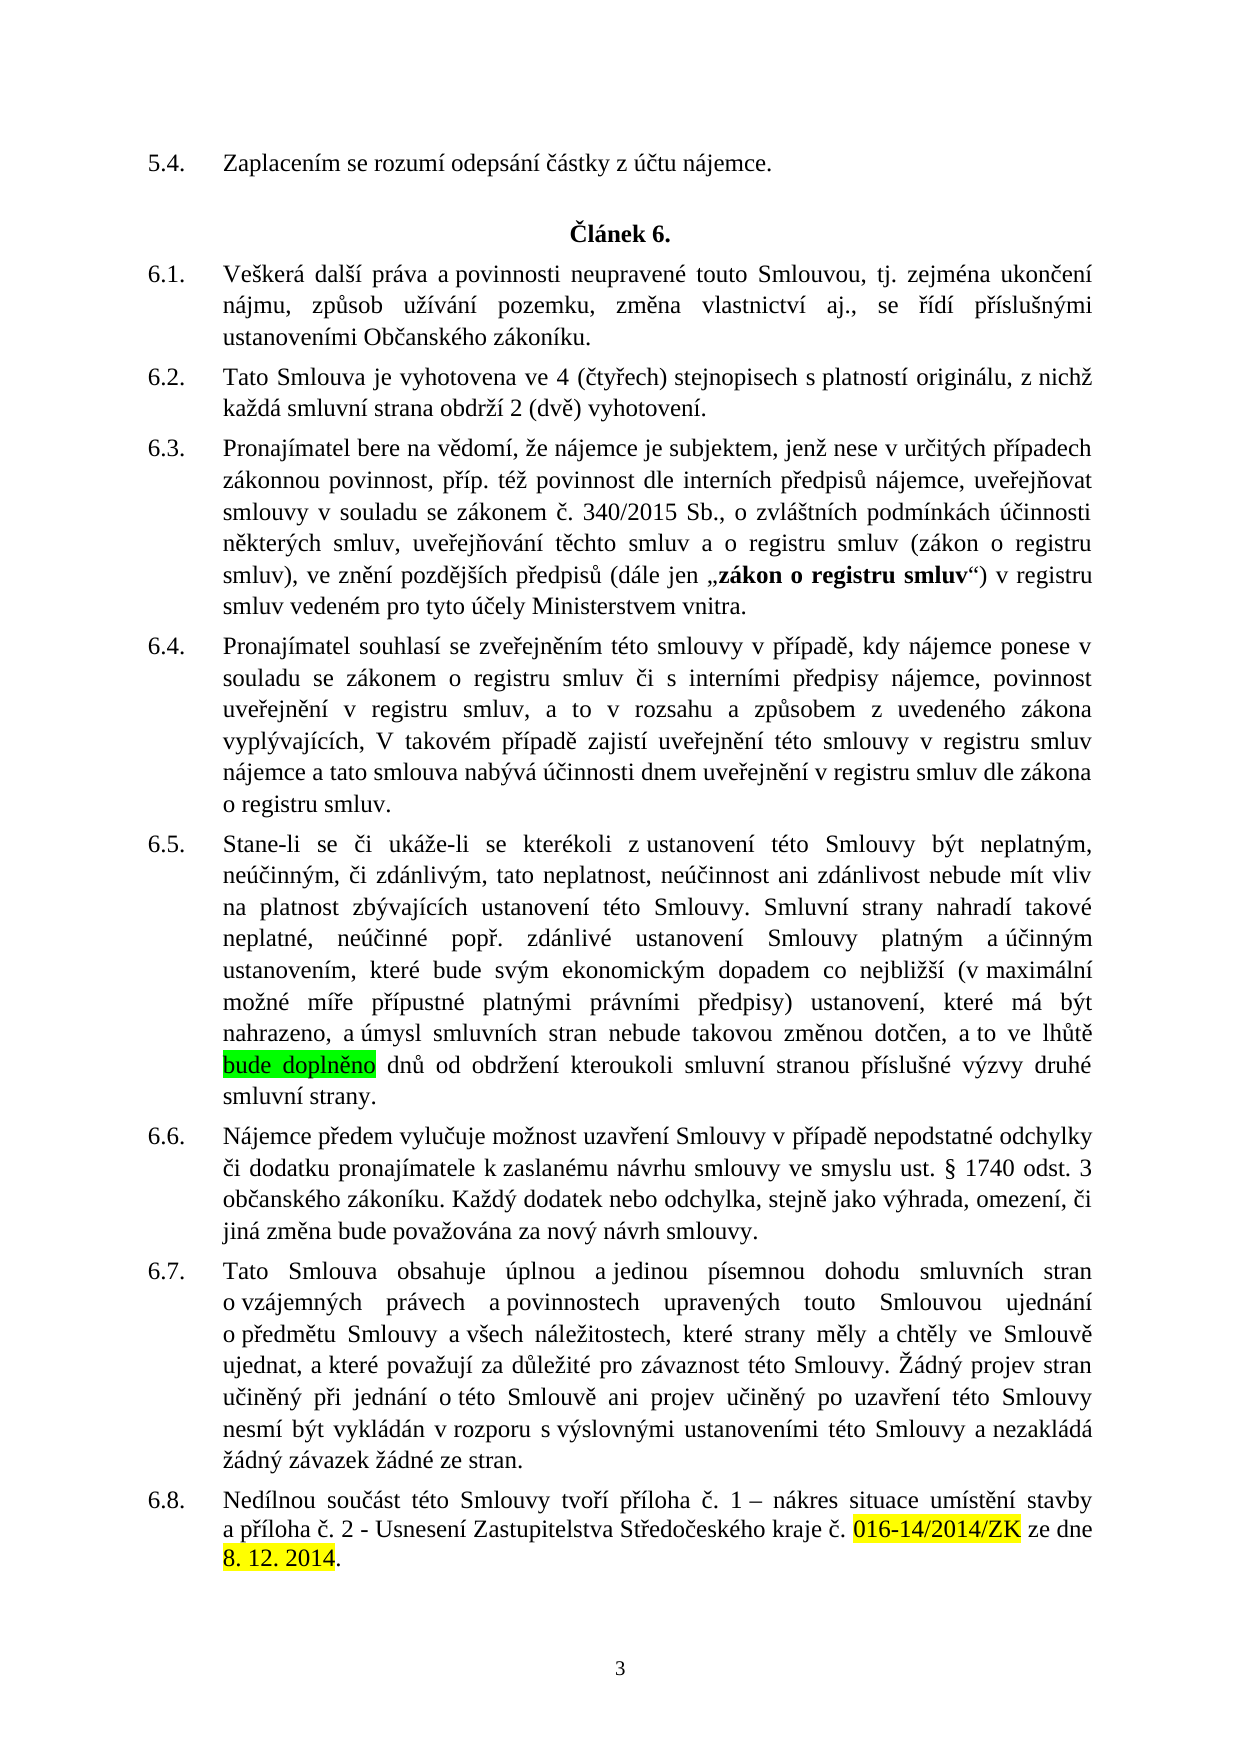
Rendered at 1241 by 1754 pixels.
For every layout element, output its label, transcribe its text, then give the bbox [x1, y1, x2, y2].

text Veškerá další práva a povinnosti neupravené touto Smlouvou, tj. zejména ukončení nájmu, způsob užívání pozemku, změna vlastnictví aj., se řídí příslušnými ustanoveními Občanského zákoníku. [148, 259, 1093, 351]
text Pronajímatel souhlasí se zveřejněním této smlouvy v případě, kdy nájemce ponese v souladu se zákonem o registru smluv či s interními předpisy nájemce, povinnost uveřejnění v registru smluv, a to v rozsahu a způsobem z uvedeného zákona vyplývajících, V takovém případě zajistí uveřejnění této smlouvy v registru smluv nájemce a tato smlouva nabývá účinnosti dnem uveřejnění v registru smluv dle zákona o registru smluv. [148, 631, 1093, 818]
text Pronajímatel bere na vědomí, že nájemce je subjektem, jenž nese v určitých případech zákonnou povinnost, příp. též povinnost dle interních předpisů nájemce, uveřejňovat smlouvy v souladu se zákonem č. 340/2015 Sb., o zvláštních podmínkách účinnosti některých smluv, uveřejňování těchto smluv a o registru smluv (zákon o registru smluv), ve znění pozdějších předpisů (dále jen „zákon o registru smluv“) v registru smluv vedeném pro tyto účely Ministerstvem vnitra. [148, 433, 1093, 620]
text Stane-li se či ukáže-li se kterékoli z ustanovení této Smlouvy být neplatným, neúčinným, či zdánlivým, tato neplatnost, neúčinnost ani zdánlivost nebude mít vliv na platnost zbývajících ustanovení této Smlouvy. Smluvní strany nahradí takové neplatné, neúčinné popř. zdánlivé ustanovení Smlouvy platným a účinným ustanovením, které bude svým ekonomickým dopadem co nejbližší (v maximální možné míře přípustné platnými právními předpisy) ustanovení, které má být nahrazeno, a úmysl smluvních stran nebude takovou změnou dotčen, a to ve lhůtě bude doplněno dnů od obdržení kteroukoli smluvní stranou příslušné výzvy druhé smluvní strany. [148, 829, 1093, 1110]
text Nedílnou součást této Smlouvy tvoří příloha č. 1 – nákres situace umístění stavby a příloha č. 2 - Usnesení Zastupitelstva Středočeského kraje č. 016-14/2014/ZK ze dne 8. 12. 2014. [148, 1485, 1093, 1571]
text Tato Smlouva je vyhotovena ve 4 (čtyřech) stejnopisech s platností originálu, z nichž každá smluvní strana obdrží 2 (dvě) vyhotovení. [148, 362, 1093, 422]
text Zaplacením se rozumí odepsání částky z účtu nájemce. [148, 148, 1093, 176]
text Tato Smlouva obsahuje úplnou a jedinou písemnou dohodu smluvních stran o vzájemných právech a povinnostech upravených touto Smlouvou ujednání o předmětu Smlouvy a všech náležitostech, které strany měly a chtěly ve Smlouvě ujednat, a které považují za důležité pro závaznost této Smlouvy. Žádný projev stran učiněný při jednání o této Smlouvě ani projev učiněný po uzavření této Smlouvy nesmí být vykládán v rozporu s výslovnými ustanoveními této Smlouvy a nezakládá žádný závazek žádné ze stran. [148, 1256, 1093, 1474]
text Nájemce předem vylučuje možnost uzavření Smlouvy v případě nepodstatné odchylky či dodatku pronajímatele k zaslanému návrhu smlouvy ve smyslu ust. § 1740 odst. 3 občanského zákoníku. Každý dodatek nebo odchylka, stejně jako výhrada, omezení, či jiná změna bude považována za nový návrh smlouvy. [148, 1121, 1093, 1245]
